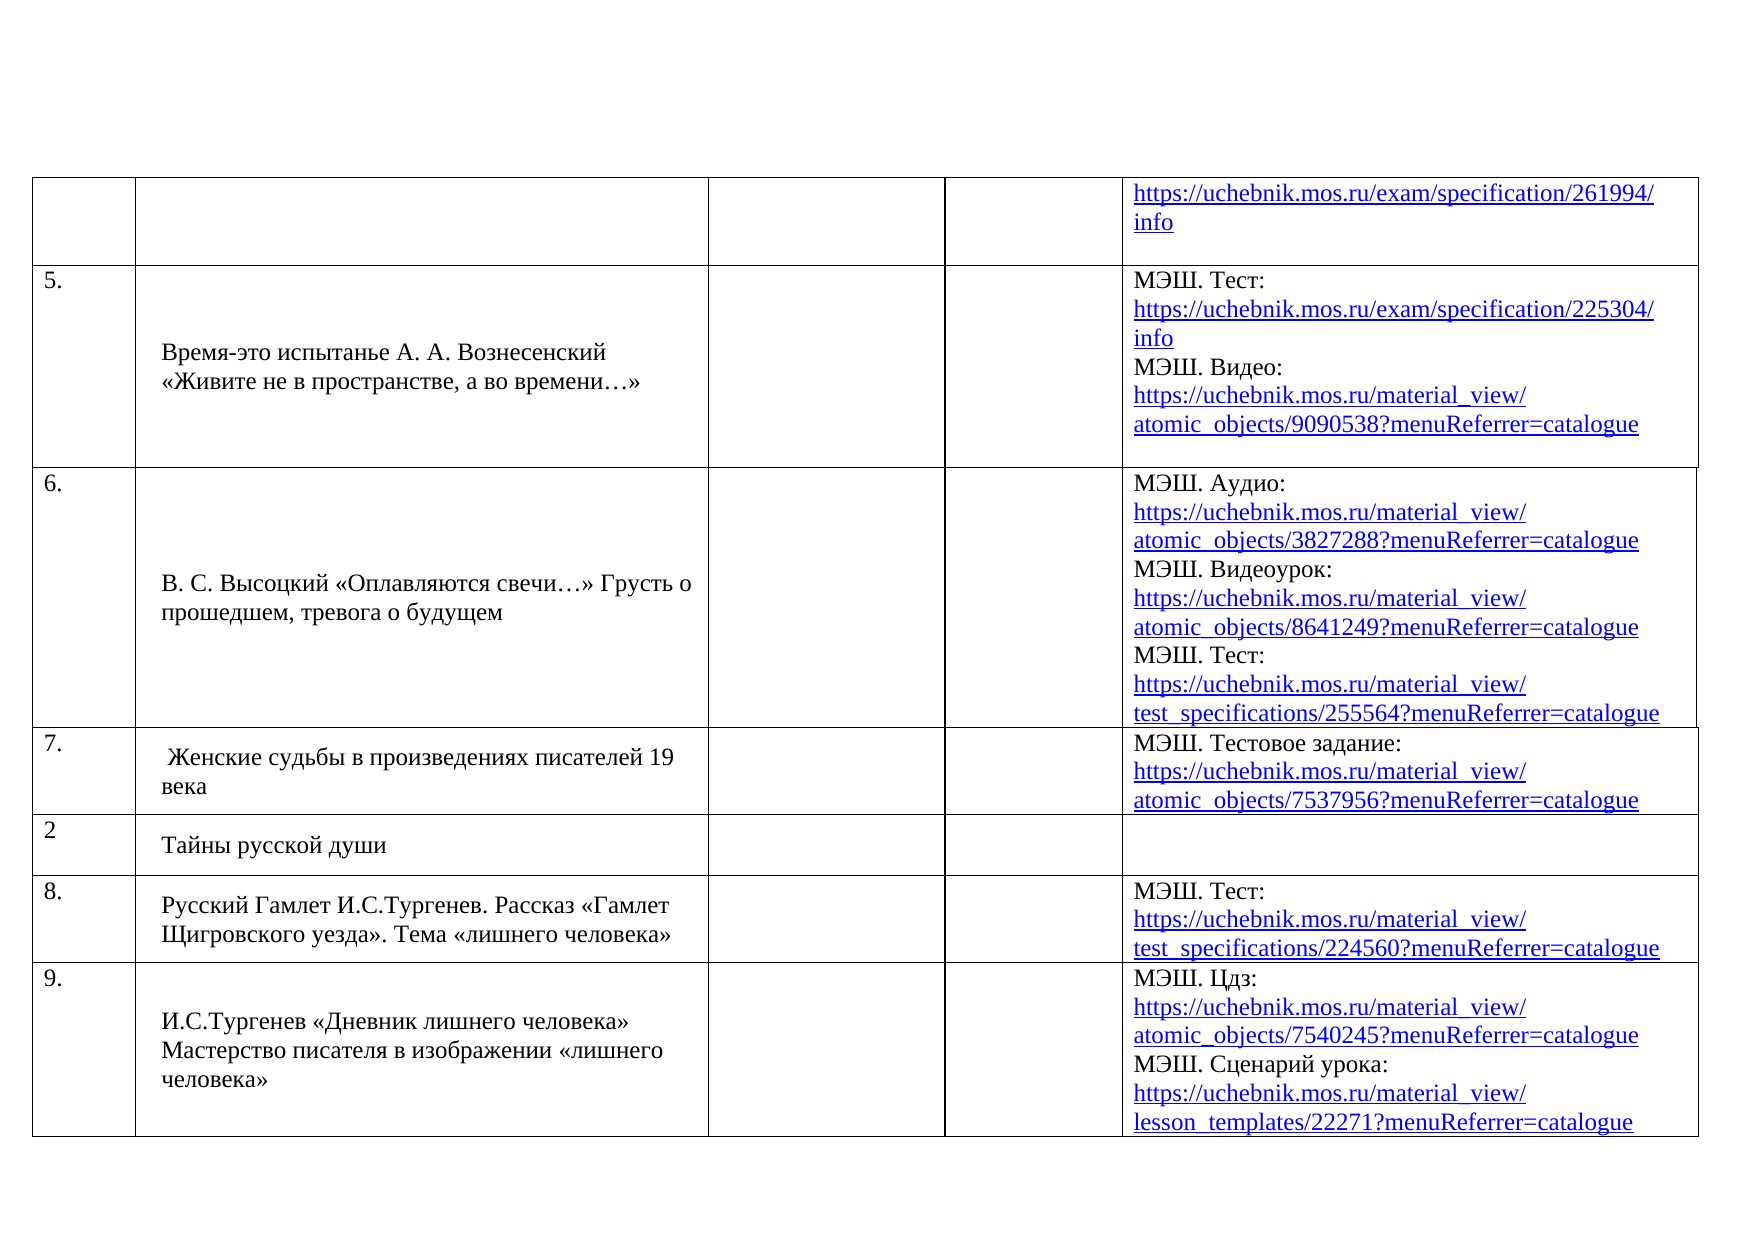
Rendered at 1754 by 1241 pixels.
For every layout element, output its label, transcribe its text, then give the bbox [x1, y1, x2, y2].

table_cell И.С.Тургенев «Дневник лишнего человека» Мастерство писателя в изображении «лишнего человека» [136, 963, 708, 1136]
table_cell [709, 876, 944, 962]
table_cell 8. [33, 876, 135, 962]
table_cell [709, 266, 944, 467]
table_cell [709, 963, 944, 1136]
table_cell [946, 468, 1122, 727]
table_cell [1123, 178, 1698, 264]
table_cell 7. [33, 728, 135, 814]
table_cell 6. [33, 468, 135, 727]
table_cell [709, 815, 944, 875]
table_cell В. С. Высоцкий «Оплавляются свечи…» Грусть о прошедшем, тревога о будущем [136, 468, 708, 727]
table_cell [1123, 815, 1698, 875]
table_cell [946, 266, 1122, 467]
table_cell [946, 728, 1122, 814]
table_cell Русский Гамлет И.С.Тургенев. Рассказ «Гамлет Щигровского уезда». Тема «лишнего человека» [136, 876, 708, 962]
table_cell [946, 815, 1122, 875]
table_cell МЭШ. Аудио: https://uchebnik.mos.ru/material_view/atomic_objects/3827288?menuReferrer=catalogue МЭШ. Видеоурок: https://uchebnik.mos.ru/material_view/atomic_objects/8641249?menuReferrer=catalogue МЭШ. Тест: https://uchebnik.mos.ru/material_view/test_specifications/255564?menuReferrer=catalogue [1123, 468, 1696, 727]
table_cell МЭШ. Тестовое задание: https://uchebnik.mos.ru/material_view/atomic_objects/7537956?menuReferrer=catalogue [1123, 728, 1698, 814]
table_cell Женские судьбы в произведениях писателей 19 века [136, 728, 708, 814]
table_cell МЭШ. Тест: https://uchebnik.mos.ru/exam/specification/225304/info МЭШ. Видео: https://uchebnik.mos.ru/material_view/atomic_objects/9090538?menuReferrer=catalogue [1123, 266, 1698, 467]
table_cell [946, 876, 1122, 962]
table_cell [946, 963, 1122, 1136]
table_cell [946, 178, 1122, 264]
table_cell [709, 178, 944, 264]
table_cell МЭШ. Тест: https://uchebnik.mos.ru/material_view/test_specifications/224560?menuReferrer=catalogue [1123, 876, 1698, 962]
table_cell 4. [33, 178, 135, 264]
table_cell Тайны русской души [136, 815, 708, 875]
table_cell МЭШ. Цдз: https://uchebnik.mos.ru/material_view/atomic_objects/7540245?menuReferrer=catalogue МЭШ. Сценарий урока: https://uchebnik.mos.ru/material_view/lesson_templates/22271?menuReferrer=catalogue [1123, 963, 1698, 1136]
table_cell 9. [33, 963, 135, 1136]
table_cell 5. [33, 266, 135, 467]
table_cell Время-это испытанье А. А. Вознесенский «Живите не в пространстве, а во времени…» [136, 266, 708, 467]
table_cell [709, 468, 944, 727]
table_cell 2 [33, 815, 135, 875]
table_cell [136, 178, 708, 264]
table_cell [709, 728, 944, 814]
